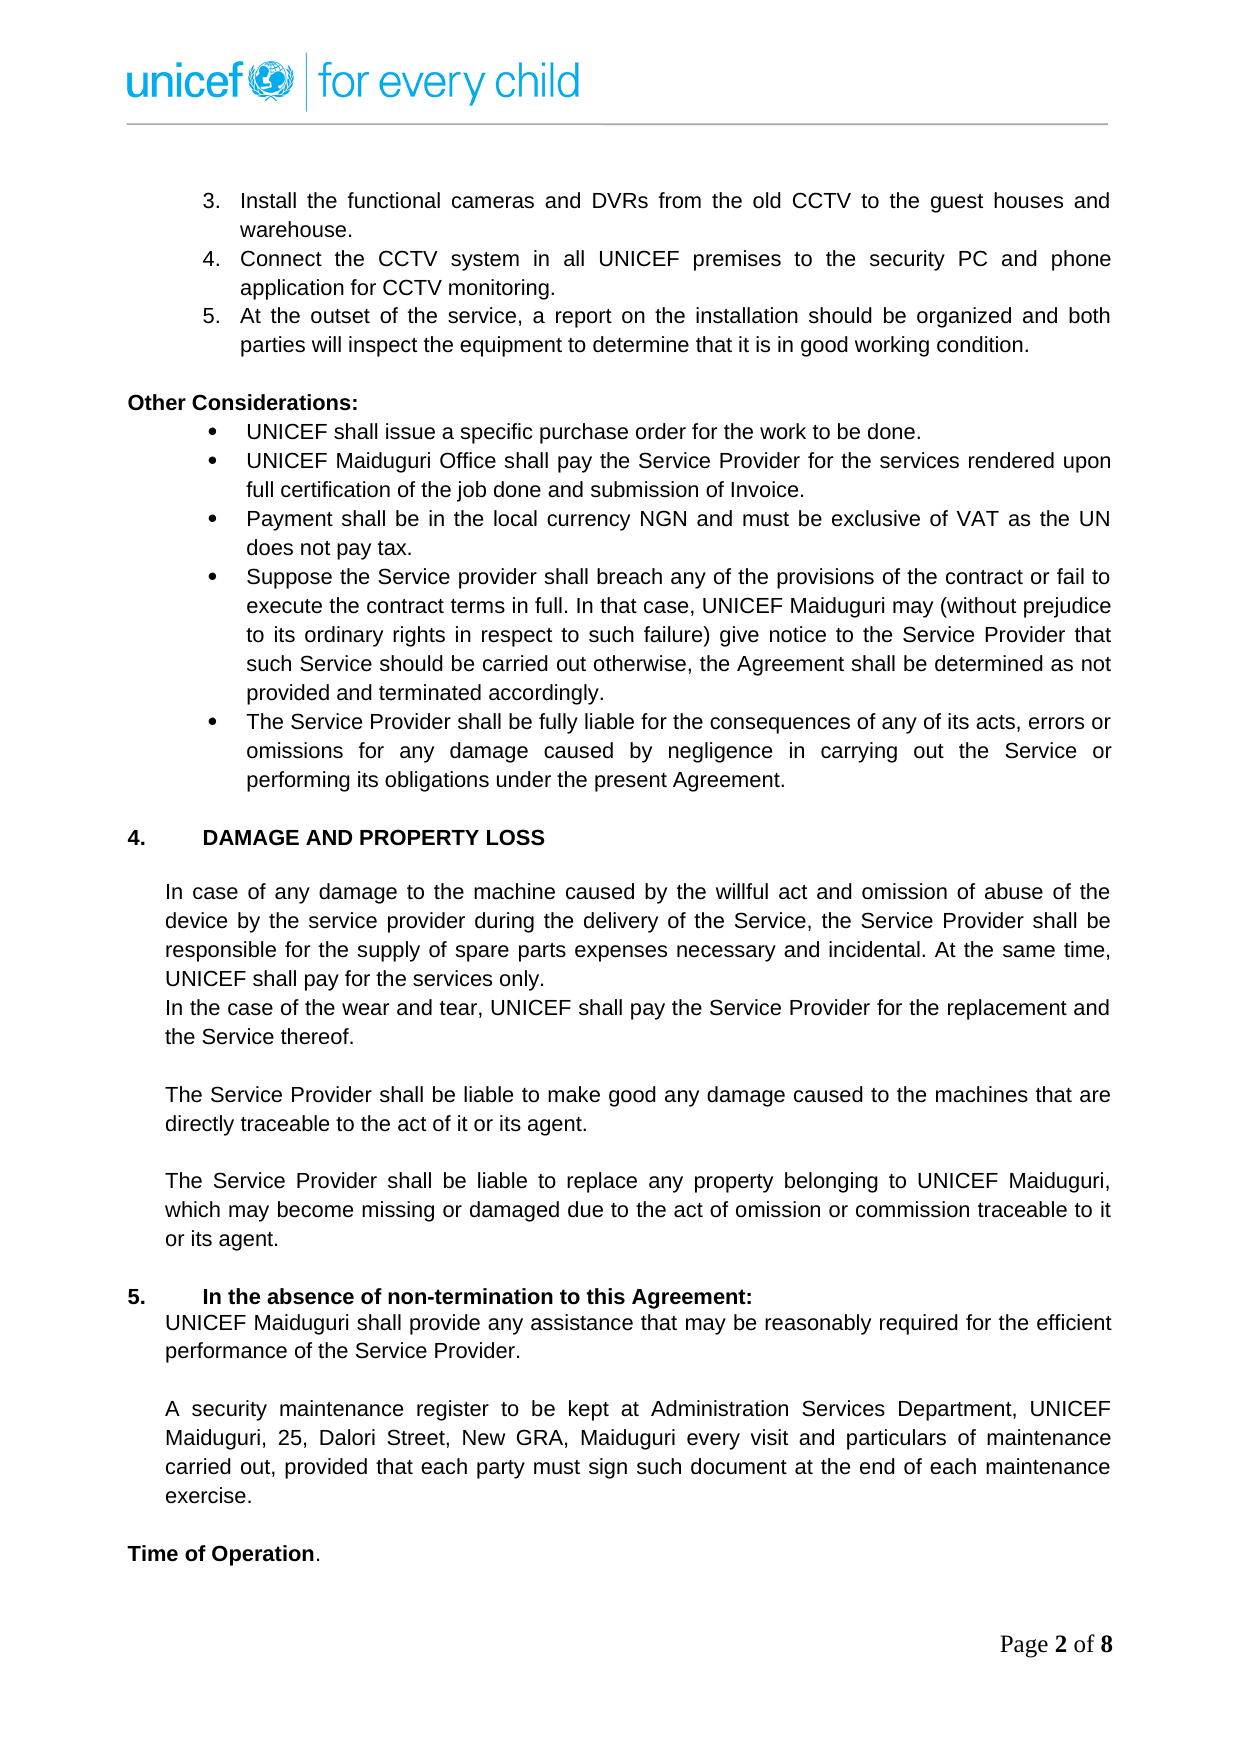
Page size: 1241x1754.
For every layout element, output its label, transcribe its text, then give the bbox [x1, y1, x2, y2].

list Payment shall be in the local currency NGN and must be exclusive of VAT as the UN does not pay tax. [209, 506, 1113, 560]
text In case of any damage to the machine caused by the willful act and omission of abuse of the device by the service provider during the delivery of the Service, the Service Provider shall be responsible for the supply of spare parts expenses necessary and incidental. At the same time, UNICEF shall pay for the services only. [165, 879, 1113, 991]
text UNICEF Maiduguri shall provide any assistance that may be reasonably required for the efficient performance of the Service Provider. [165, 1309, 1113, 1363]
picture [111, 42, 588, 118]
list UNICEF Maiduguri Office shall pay the Service Provider for the services rendered upon full certification of the job done and submission of Invoice. [209, 448, 1113, 502]
list UNICEF shall issue a specific purchase order for the work to be done. [209, 419, 1113, 444]
list In the absence of non-termination to this Agreement: [127, 1284, 1113, 1309]
text In the case of the wear and tear, UNICEF shall pay the Service Provider for the replacement and the Service thereof. [165, 994, 1113, 1049]
text Time of Operation. [127, 1541, 1113, 1566]
text The Service Provider shall be liable to make good any damage caused to the machines that are directly traceable to the act of it or its agent. [165, 1081, 1113, 1136]
list Suppose the Service provider shall breach any of the provisions of the contract or fail to execute the contract terms in full. In that case, UNICEF Maiduguri may (without prejudice to its ordinary rights in respect to such failure) give notice to the Service Provider that such Service should be carried out otherwise, the Agreement shall be determined as not provided and terminated accordingly. [209, 564, 1113, 705]
text The Service Provider shall be liable to replace any property belonging to UNICEF Maiduguri, which may become missing or damaged due to the act of omission or commission traceable to it or its agent. [165, 1168, 1113, 1251]
list Install the functional cameras and DVRs from the old CCTV to the guest houses and warehouse. [202, 187, 1113, 242]
list At the outset of the service, a report on the installation should be organized and both parties will inspect the equipment to determine that it is in good working condition. [202, 303, 1113, 357]
list DAMAGE AND PROPERTY LOSS [127, 824, 1113, 850]
list Connect the CCTV system in all UNICEF premises to the security PC and phone application for CCTV monitoring. [202, 245, 1113, 299]
list The Service Provider shall be fully liable for the consequences of any of its acts, errors or omissions for any damage caused by negligence in carrying out the Service or performing its obligations under the present Agreement. [209, 709, 1113, 792]
text Other Considerations: [127, 390, 1113, 415]
text A security maintenance register to be kept at Administration Services Department, UNICEF Maiduguri, 25, Dalori Street, New GRA, Maiduguri every visit and particulars of maintenance carried out, provided that each party must sign such document at the end of each maintenance exercise. [165, 1396, 1113, 1508]
